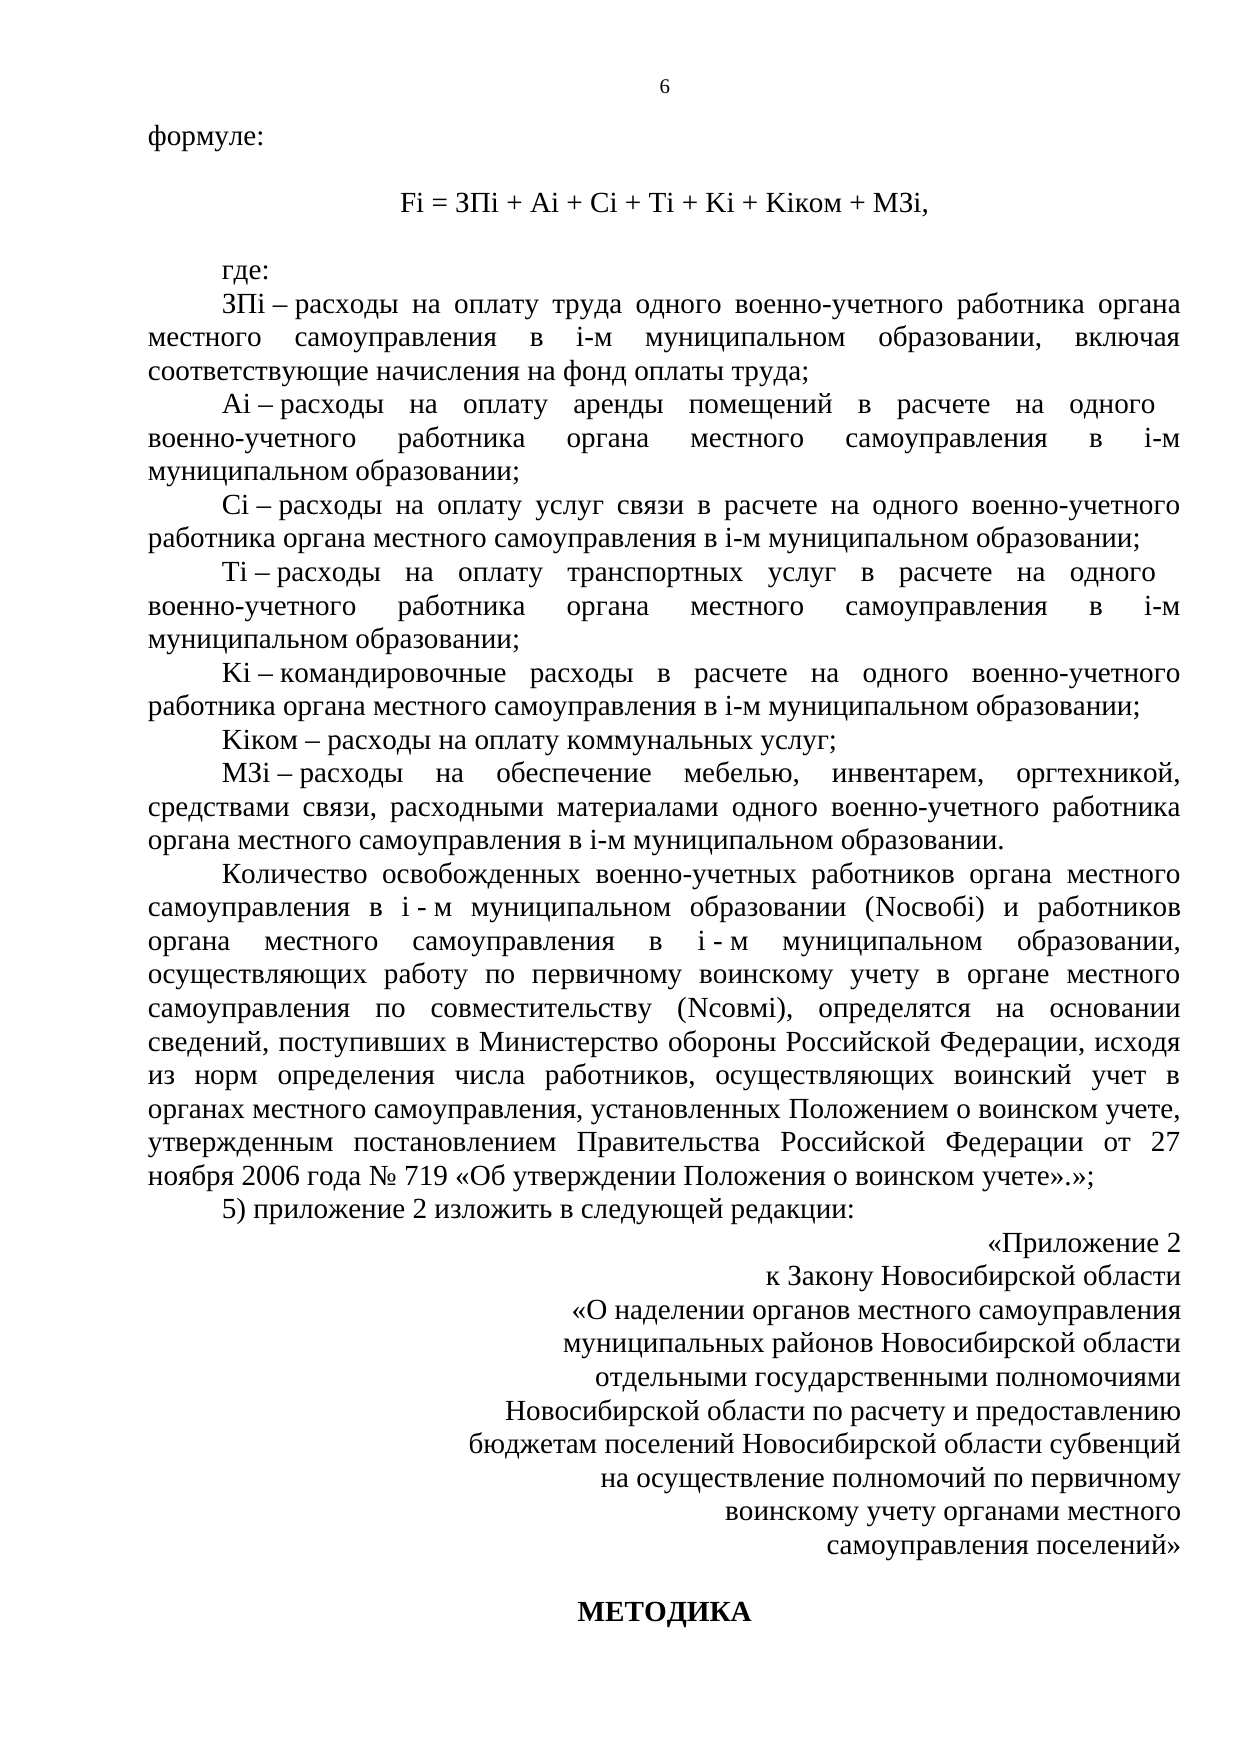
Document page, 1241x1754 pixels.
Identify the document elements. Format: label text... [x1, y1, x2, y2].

text «Приложение 2 [148, 1225, 1181, 1258]
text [148, 118, 1181, 152]
text на осуществление полномочий по первичному [148, 1460, 1181, 1493]
text Количество освобожденных военно-учетных работников органа местного самоуправления в i - м муниципальном образовании (Nосвобi) и работников органа местного самоуправления в i - м муниципальном образовании, осуществляющих работу по первичному воинскому учету в органе местного самоуправления по совместительству (Nсовмi), определятся на основании сведений, поступивших в Министерство обороны Российской Федерации, исходя из норм определения числа работников, осуществляющих воинский учет в органах местного самоуправления, установленных Положением о воинском учете, утвержденным постановлением Правительства Российской Федерации от 27 ноября 2006 года № 719 «Об утверждении Положения о воинском учете».»; [148, 856, 1181, 1191]
text бюджетам поселений Новосибирской области субвенций [148, 1426, 1181, 1460]
text Ci – расходы на оплату услуг связи в расчете на одного военно-учетного работника органа местного самоуправления в i-м муниципальном образовании; [148, 487, 1181, 554]
text отдельными государственными полномочиями [148, 1359, 1181, 1393]
text Новосибирской области по расчету и предоставлению [148, 1393, 1181, 1426]
text к Закону Новосибирской области [148, 1258, 1181, 1292]
text Fi = ЗПi + Ai + Ci + Ti + Ki + Kiком + МЗi, [148, 185, 1181, 219]
text МЗi – расходы на обеспечение мебелью, инвентарем, оргтехникой, средствами связи, расходными материалами одного военно-учетного работника органа местного самоуправления в i-м муниципальном образовании. [148, 755, 1181, 856]
text Ki – командировочные расходы в расчете на одного военно-учетного работника органа местного самоуправления в i-м муниципальном образовании; [148, 655, 1181, 722]
text 5) приложение 2 изложить в следующей редакции: [222, 1191, 1181, 1225]
text воинскому учету органами местного [148, 1493, 1181, 1527]
text где: [148, 252, 1181, 286]
text Kiком – расходы на оплату коммунальных услуг; [148, 722, 1181, 755]
text Ai – расходы на оплату аренды помещений в расчете на одного военно-учетного работника органа местного самоуправления в i-м муниципальном образовании; [148, 386, 1181, 487]
text Ti – расходы на оплату транспортных услуг в расчете на одного военно-учетного работника органа местного самоуправления в i-м муниципальном образовании; [148, 554, 1181, 655]
text самоуправления поселений» [148, 1527, 1181, 1560]
text ЗПi – расходы на оплату труда одного военно-учетного работника органа местного самоуправления в i-м муниципальном образовании, включая соответствующие начисления на фонд оплаты труда; [148, 286, 1181, 386]
title МЕТОДИКА [148, 1594, 1181, 1627]
text муниципальных районов Новосибирской области [148, 1326, 1181, 1359]
text «О наделении органов местного самоуправления [148, 1292, 1181, 1326]
